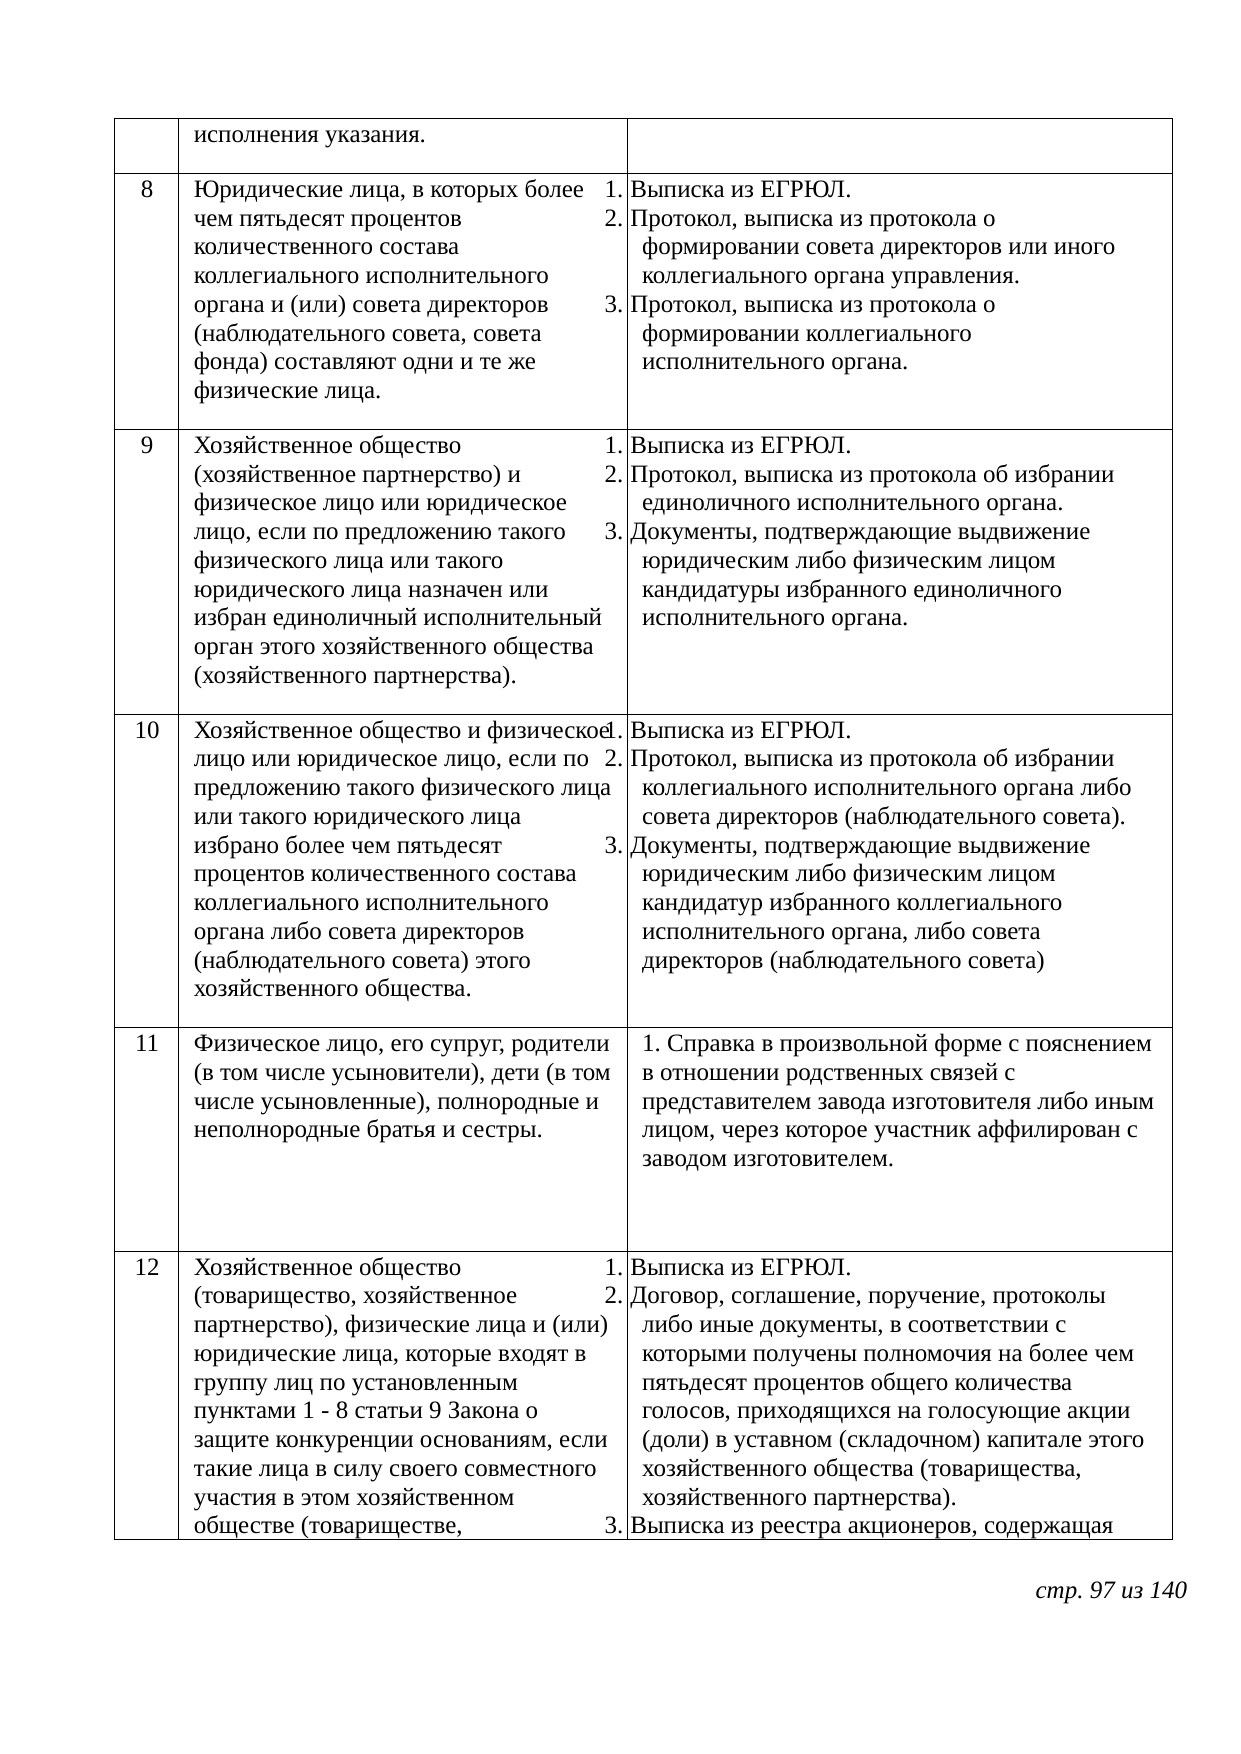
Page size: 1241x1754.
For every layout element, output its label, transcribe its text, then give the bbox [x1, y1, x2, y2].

table_cell Физическое лицо, его супруг, родители (в том числе усыновители), дети (в том числе усыновленные), полнородные и неполнородные братья и сестры. [179, 1028, 627, 1251]
table_cell Выписка из ЕГРЮЛ. Протокол, выписка из протокола об избрании единоличного исполнительного органа. Документы, подтверждающие выдвижение юридическим либо физическим лицом кандидатуры избранного единоличного исполнительного органа. [628, 430, 1172, 714]
table_cell Выписка из ЕГРЮЛ. Протокол, выписка из протокола об избрании коллегиального исполнительного органа либо совета директоров (наблюдательного совета). Документы, подтверждающие выдвижение юридическим либо физическим лицом кандидатур избранного коллегиального исполнительного органа, либо совета директоров (наблюдательного совета) [628, 715, 1172, 1027]
table_cell 10 [115, 715, 178, 1027]
table_cell 7 [115, 119, 178, 173]
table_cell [179, 1252, 627, 1539]
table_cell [628, 119, 1172, 173]
table_cell Выписка из ЕГРЮЛ. Протокол, выписка из протокола о формировании совета директоров или иного коллегиального органа управления. Протокол, выписка из протокола о формировании коллегиального исполнительного органа. [628, 174, 1172, 429]
table_cell 1. Справка в произвольной форме с пояснением в отношении родственных связей с представителем завода изготовителя либо иным лицом, через которое участник аффилирован с заводом изготовителем. [628, 1028, 1172, 1251]
table_cell 8 [115, 174, 178, 429]
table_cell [628, 1252, 1172, 1539]
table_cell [179, 119, 627, 173]
table_cell 12 [115, 1252, 178, 1539]
table_cell 9 [115, 430, 178, 714]
table_cell Хозяйственное общество (хозяйственное партнерство) и физическое лицо или юридическое лицо, если по предложению такого физического лица или такого юридического лица назначен или избран единоличный исполнительный орган этого хозяйственного общества (хозяйственного партнерства). [179, 430, 627, 714]
table_cell Юридические лица, в которых более чем пятьдесят процентов количественного состава коллегиального исполнительного органа и (или) совета директоров (наблюдательного совета, совета фонда) составляют одни и те же физические лица. [179, 174, 627, 429]
table_cell Хозяйственное общество и физическое лицо или юридическое лицо, если по предложению такого физического лица или такого юридического лица избрано более чем пятьдесят процентов количественного состава коллегиального исполнительного органа либо совета директоров (наблюдательного совета) этого хозяйственного общества. [179, 715, 627, 1027]
table_cell 11 [115, 1028, 178, 1251]
